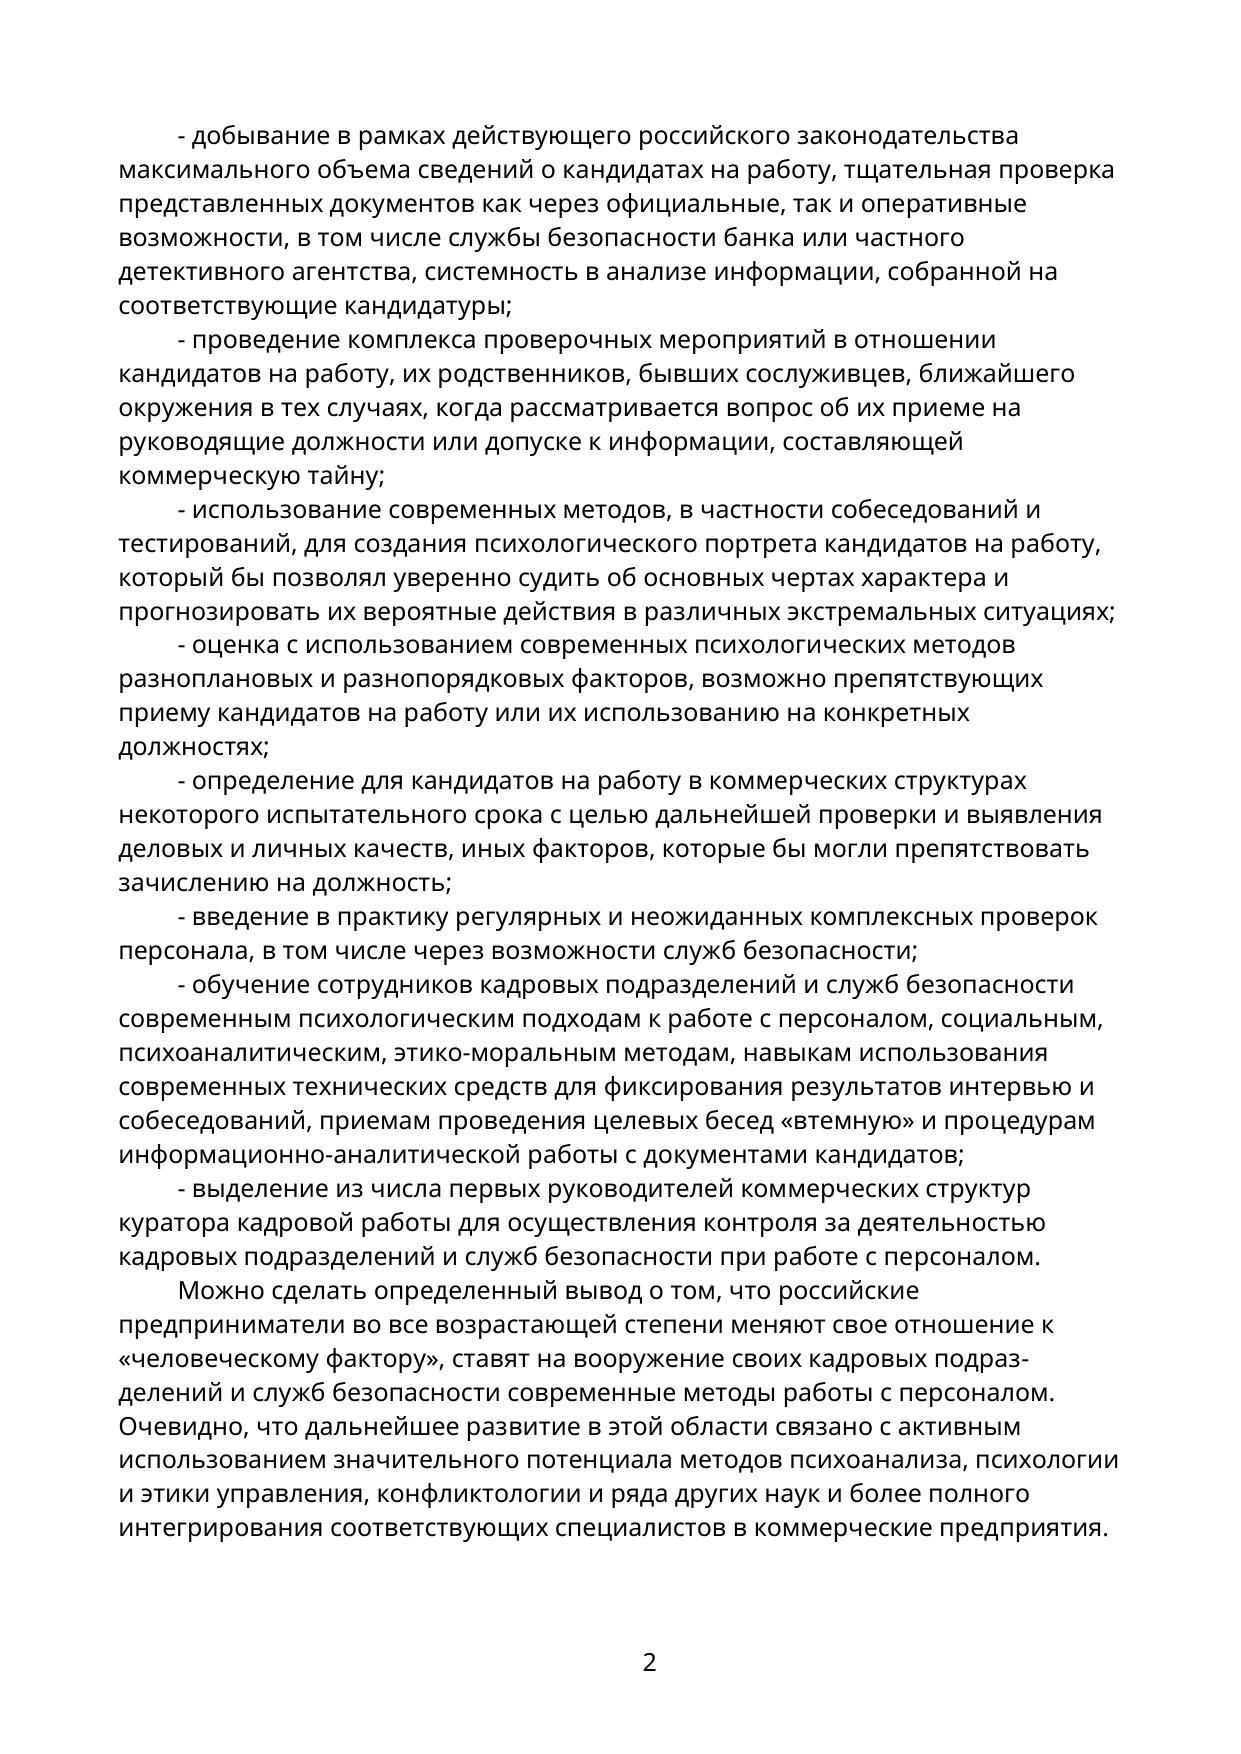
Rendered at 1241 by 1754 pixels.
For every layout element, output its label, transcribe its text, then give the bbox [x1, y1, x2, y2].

text - выделение из числа первых руководителей коммерческих структур куратора кадровой работы для осуществления контроля за деятельностью кадровых подразделений и служб безопасности при работе с персоналом. [118, 1171, 1122, 1273]
text - определение для кандидатов на работу в коммерческих структурах некоторого испытательного срока с целью дальнейшей проверки и выявления деловых и личных качеств, иных факторов, которые бы могли препятствовать зачислению на должность; [118, 763, 1122, 899]
text - обучение сотрудников кадровых подразделений и служб безопасности современным психологическим подходам к работе с персоналом, социальным, психоаналитическим, этико-моральным методам, навыкам использования современных технических средств для фиксирования результатов интервью и собеседований, приемам проведения целевых бесед «втемную» и процедурам информационно-аналитической работы с документами кандидатов; [118, 967, 1122, 1171]
text - добывание в рамках действующего российского законодательства максимального объема сведений о кандидатах на работу, тщательная проверка представленных документов как через официальные, так и оперативные возможности, в том числе службы безопасности банка или частного детективного агентства, системность в анализе информации, собранной на соответствующие кандидатуры; [118, 118, 1122, 322]
text Можно сделать определенный вывод о том, что российские предприниматели во все возрастающей степени меняют свое отношение к «человеческому фактору», ставят на вооружение своих кадровых подразделений и служб безопасности современные методы работы с персоналом. Очевидно, что дальнейшее развитие в этой области связано с активным использованием значительного потенциала методов психоанализа, психологии и этики управления, конфликтологии и ряда других наук и более полного интегрирования соответствующих специалистов в коммерческие предприятия. [118, 1273, 1122, 1544]
text - оценка с использованием современных психологических методов разноплановых и разнопорядковых факторов, возможно препятствующих приему кандидатов на работу или их использованию на конкретных должностях; [118, 627, 1122, 763]
text - использование современных методов, в частности собеседований и тестирований, для создания психологического портрета кандидатов на работу, который бы позволял уверенно судить об основных чертах характера и прогнозировать их вероятные действия в различных экстремальных ситуациях; [118, 492, 1122, 627]
text - проведение комплекса проверочных мероприятий в отношении кандидатов на работу, их родственников, бывших сослуживцев, ближайшего окружения в тех случаях, когда рассматривается вопрос об их приеме на руководящие должности или допуске к информации, составляющей коммерческую тайну; [118, 322, 1122, 492]
text - введение в практику регулярных и неожиданных комплексных проверок персонала, в том числе через возможности служб безопасности; [118, 899, 1122, 967]
